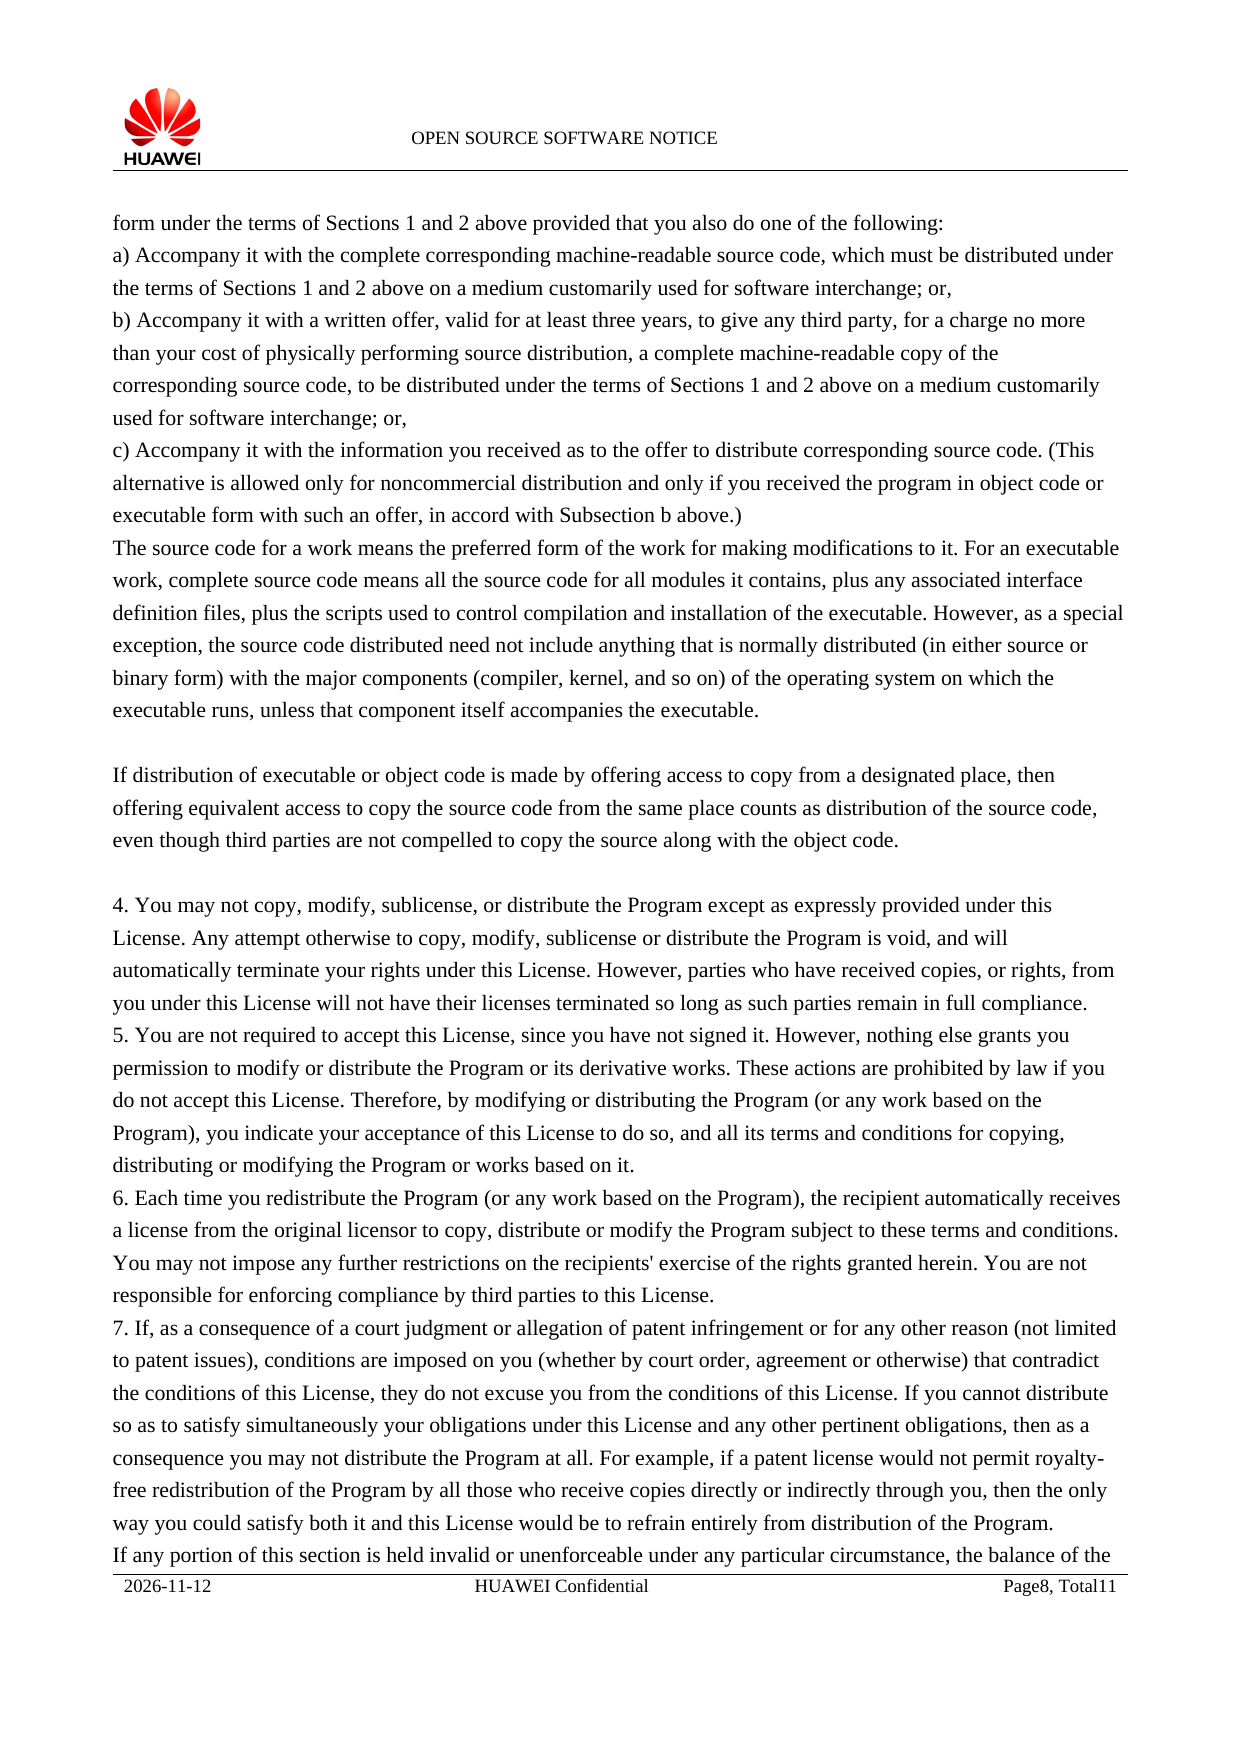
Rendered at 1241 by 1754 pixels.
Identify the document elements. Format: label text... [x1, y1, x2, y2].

picture [124, 88, 201, 165]
